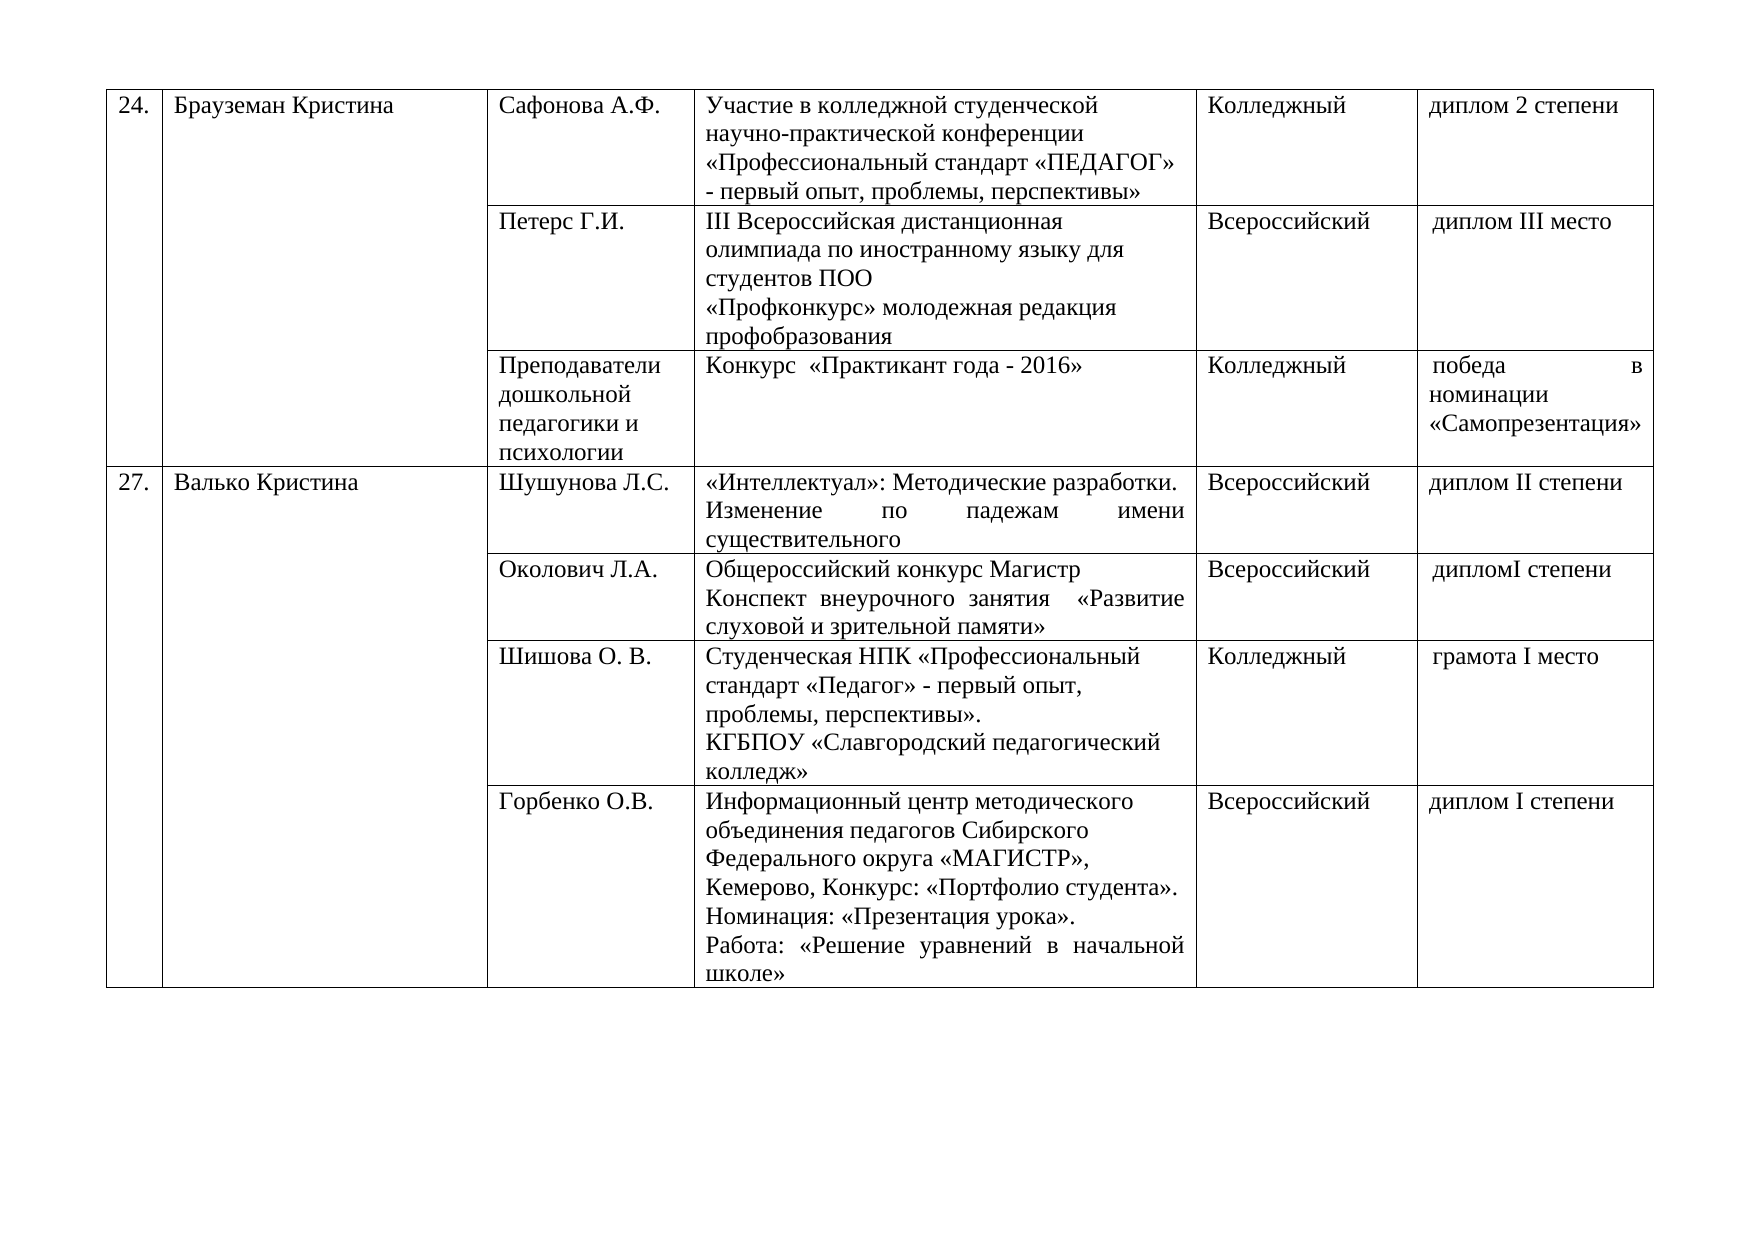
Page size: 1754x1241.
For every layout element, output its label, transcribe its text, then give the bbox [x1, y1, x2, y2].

table_cell Шушунова Л.С. [488, 467, 694, 553]
table_cell Околович Л.А. [488, 554, 694, 640]
table_cell Участие в колледжной студенческой научно-практической конференции «Профессиональный стандарт «ПЕДАГОГ» - первый опыт, проблемы, перспективы» [695, 90, 1196, 205]
table_cell дипломI степени [1418, 554, 1653, 640]
table_cell Информационный центр методического объединения педагогов Сибирского Федерального округа «МАГИСТР», Кемерово, Конкурс: «Портфолио студента». Номинация: «Презентация урока». Работа: «Решение уравнений в начальной школе» [695, 786, 1196, 987]
table_cell III Всероссийская дистанционная олимпиада по иностранному языку для студентов ПОО «Профконкурс» молодежная редакция профобразования [695, 206, 1196, 349]
table_cell грамота I место [1418, 641, 1653, 785]
table_cell Шишова О. В. [488, 641, 694, 785]
table_cell «Интеллектуал»: Методические разработки. Изменение по падежам имени существительного [695, 467, 1196, 553]
table_cell Всероссийский [1197, 206, 1417, 349]
table_cell диплом II степени [1418, 467, 1653, 553]
table_cell Брауземан Кристина [163, 90, 487, 466]
table_cell Всероссийский [1197, 554, 1417, 640]
table_cell диплом 2 степени [1418, 90, 1653, 205]
table_cell Колледжный [1197, 641, 1417, 785]
table_cell Колледжный [1197, 351, 1417, 466]
table_cell Конкурс «Практикант года - 2016» [695, 351, 1196, 466]
table_cell Горбенко О.В. [488, 786, 694, 987]
table_cell Всероссийский [1197, 467, 1417, 553]
table_cell Сафонова А.Ф. [488, 90, 694, 205]
table_cell [107, 90, 162, 466]
table_cell диплом III место [1418, 206, 1653, 349]
table_cell Общероссийский конкурс Магистр Конспект внеурочного занятия «Развитие слуховой и зрительной памяти» [695, 554, 1196, 640]
table_cell Преподаватели дошкольной педагогики и психологии [488, 351, 694, 466]
table_cell Колледжный [1197, 90, 1417, 205]
table_cell диплом I степени [1418, 786, 1653, 987]
table_cell Петерс Г.И. [488, 206, 694, 349]
table_cell Всероссийский [1197, 786, 1417, 987]
table_cell Студенческая НПК «Профессиональный стандарт «Педагог» - первый опыт, проблемы, перспективы». КГБПОУ «Славгородский педагогический колледж» [695, 641, 1196, 785]
table_cell [107, 467, 162, 987]
table_cell победа в номинации «Самопрезентация» [1418, 351, 1653, 466]
table_cell Валько Кристина [163, 467, 487, 987]
